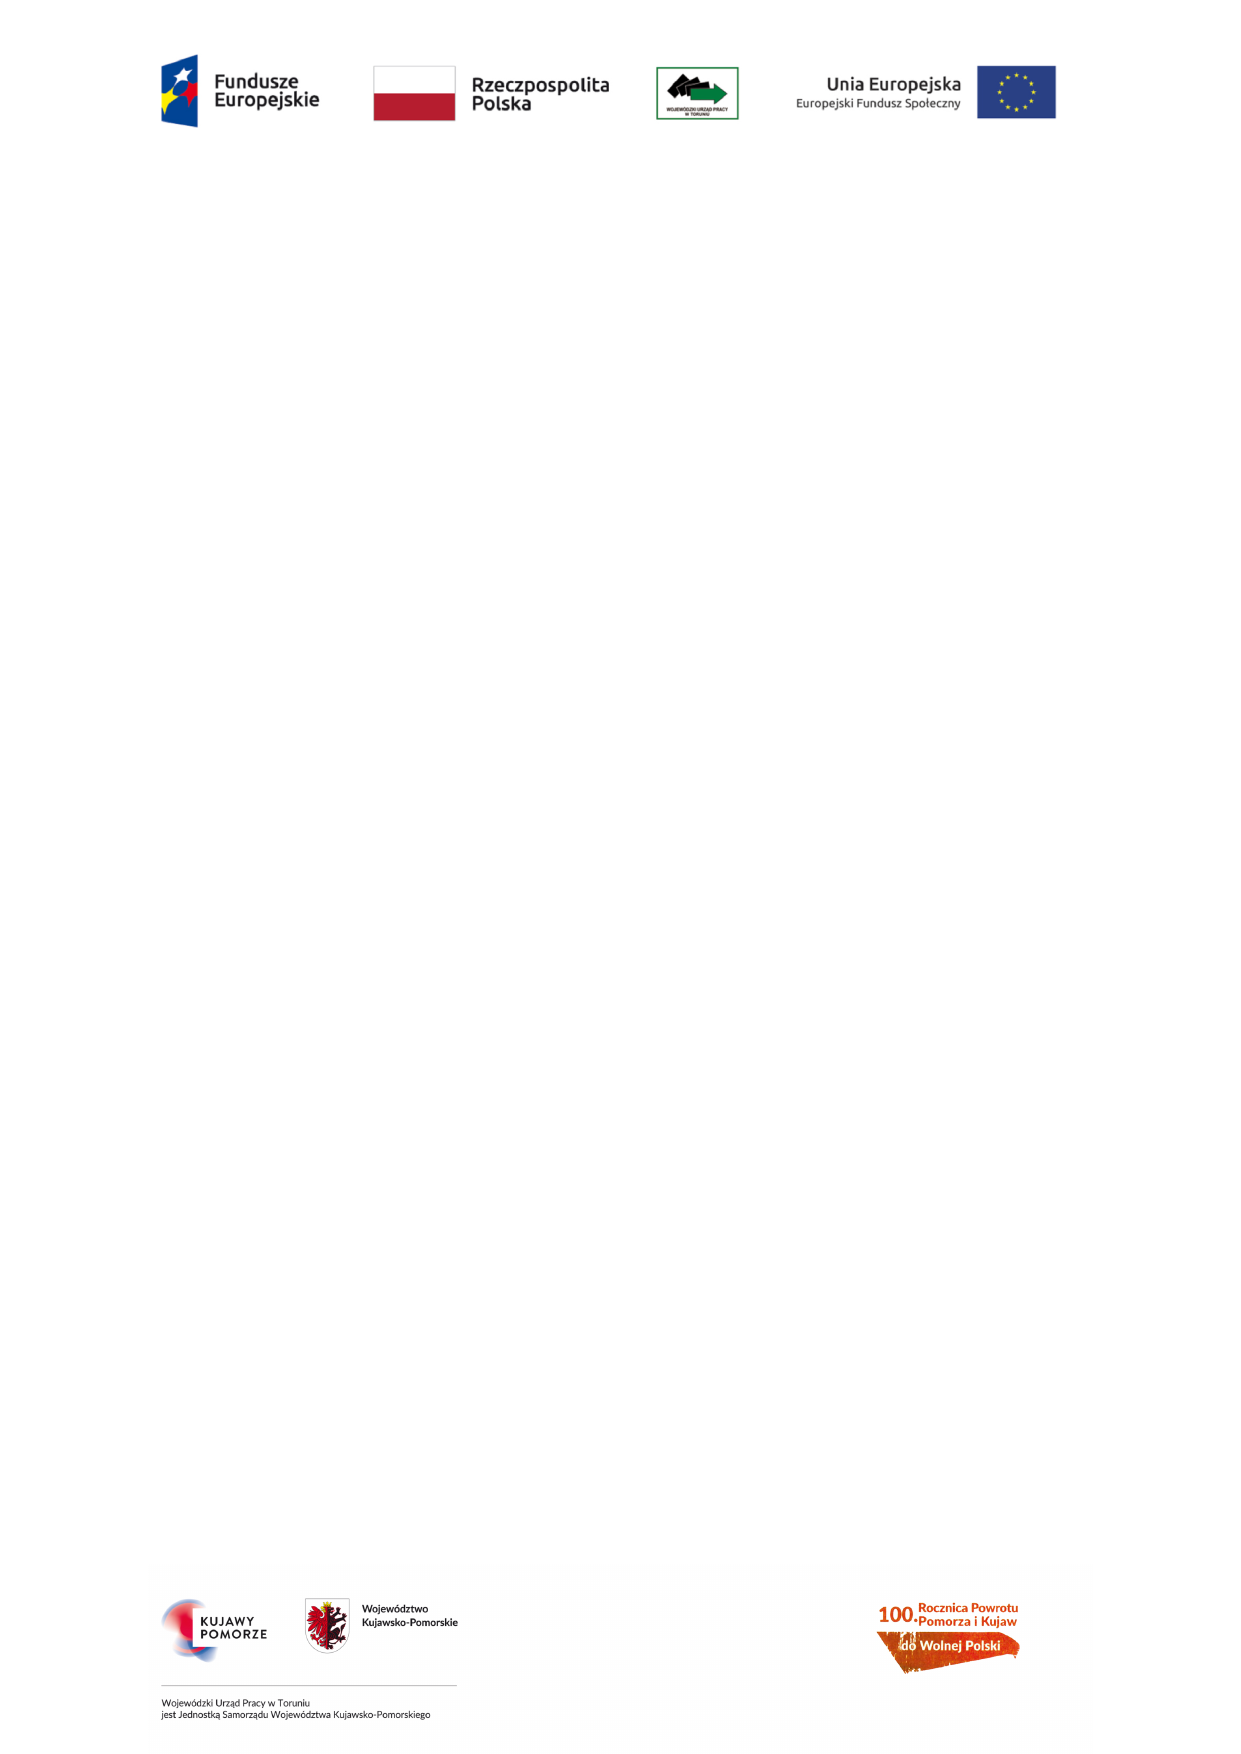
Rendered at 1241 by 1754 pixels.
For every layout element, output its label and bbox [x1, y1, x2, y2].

picture [143, 36, 1088, 146]
picture [147, 1564, 1093, 1754]
